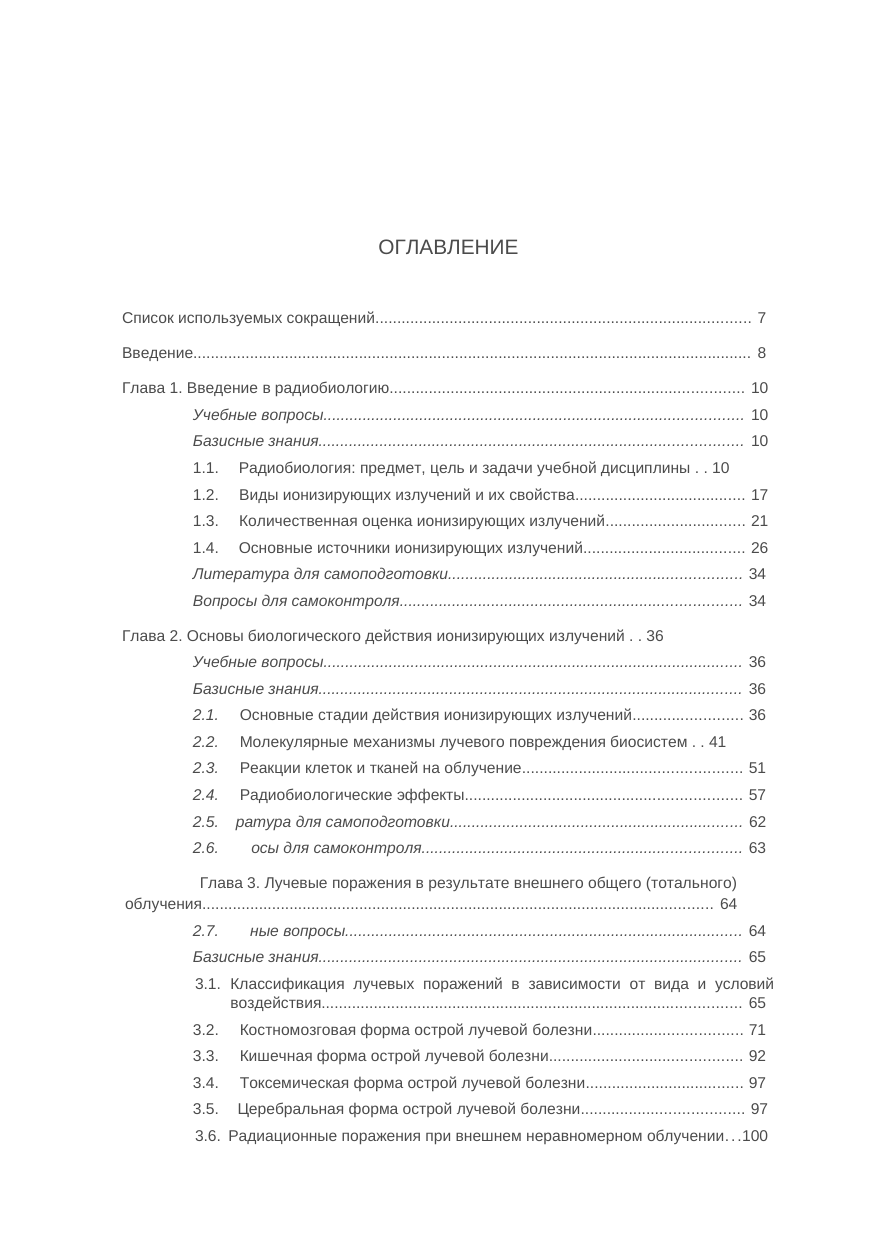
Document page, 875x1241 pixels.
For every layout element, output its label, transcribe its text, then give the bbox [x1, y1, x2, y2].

list Реакции клеток и тканей на облучение 51 [122, 759, 775, 777]
text Учебные вопросы 10 [122, 406, 775, 423]
text Базисные знания 10 [122, 432, 775, 450]
list Виды ионизирующих излучений и их свойства 17 [122, 485, 775, 503]
text Учебные вопросы 36 [122, 653, 775, 671]
list Церебральная форма острой лучевой болезни 97 [122, 1100, 775, 1118]
text Вопросы для самоконтроля 34 [122, 591, 775, 609]
text Глава 2. Основы биологического действия ионизирующих излучений . . 36 [122, 626, 775, 644]
text Базисные знания 65 [122, 948, 775, 966]
text Глава 1. Введение в радиобиологию 10 [122, 379, 775, 397]
list ратура для самоподготовки 62 [122, 812, 775, 830]
text Глава 3. Лучевые поражения в результате внешнего общего (тотального) облучения 64 [122, 874, 737, 912]
text Литература для самоподготовки 34 [122, 565, 775, 583]
list Молекулярные механизмы лучевого повреждения биосистем . . 41 [122, 733, 775, 751]
text ОГЛАВЛЕНИЕ [122, 235, 775, 259]
list Классификация лучевых поражений в зависимости от вида и условий воздействия 65 [195, 974, 775, 1012]
text Список используемых сокращений 7 [122, 309, 775, 327]
list Радиационные поражения при внешнем неравномерном облучении 100 [195, 1126, 775, 1144]
list Костномозговая форма острой лучевой болезни 71 [122, 1020, 775, 1038]
list Количественная оценка ионизирующих излучений 21 [122, 512, 775, 530]
list Основные стадии действия ионизирующих излучений 36 [122, 706, 775, 724]
list Радиобиологические эффекты 57 [122, 786, 775, 804]
text Базисные знания 36 [122, 679, 775, 697]
list ные вопросы 64 [122, 921, 775, 939]
list Кишечная форма острой лучевой болезни 92 [122, 1047, 775, 1065]
list осы для самоконтроля 63 [122, 839, 775, 857]
list Токсемическая форма острой лучевой болезни 97 [122, 1073, 775, 1091]
text Введение 8 [122, 344, 775, 362]
list Радиобиология: предмет, цель и задачи учебной дисциплины . . 10 [122, 459, 775, 477]
list Основные источники ионизирующих излучений 26 [122, 538, 775, 556]
